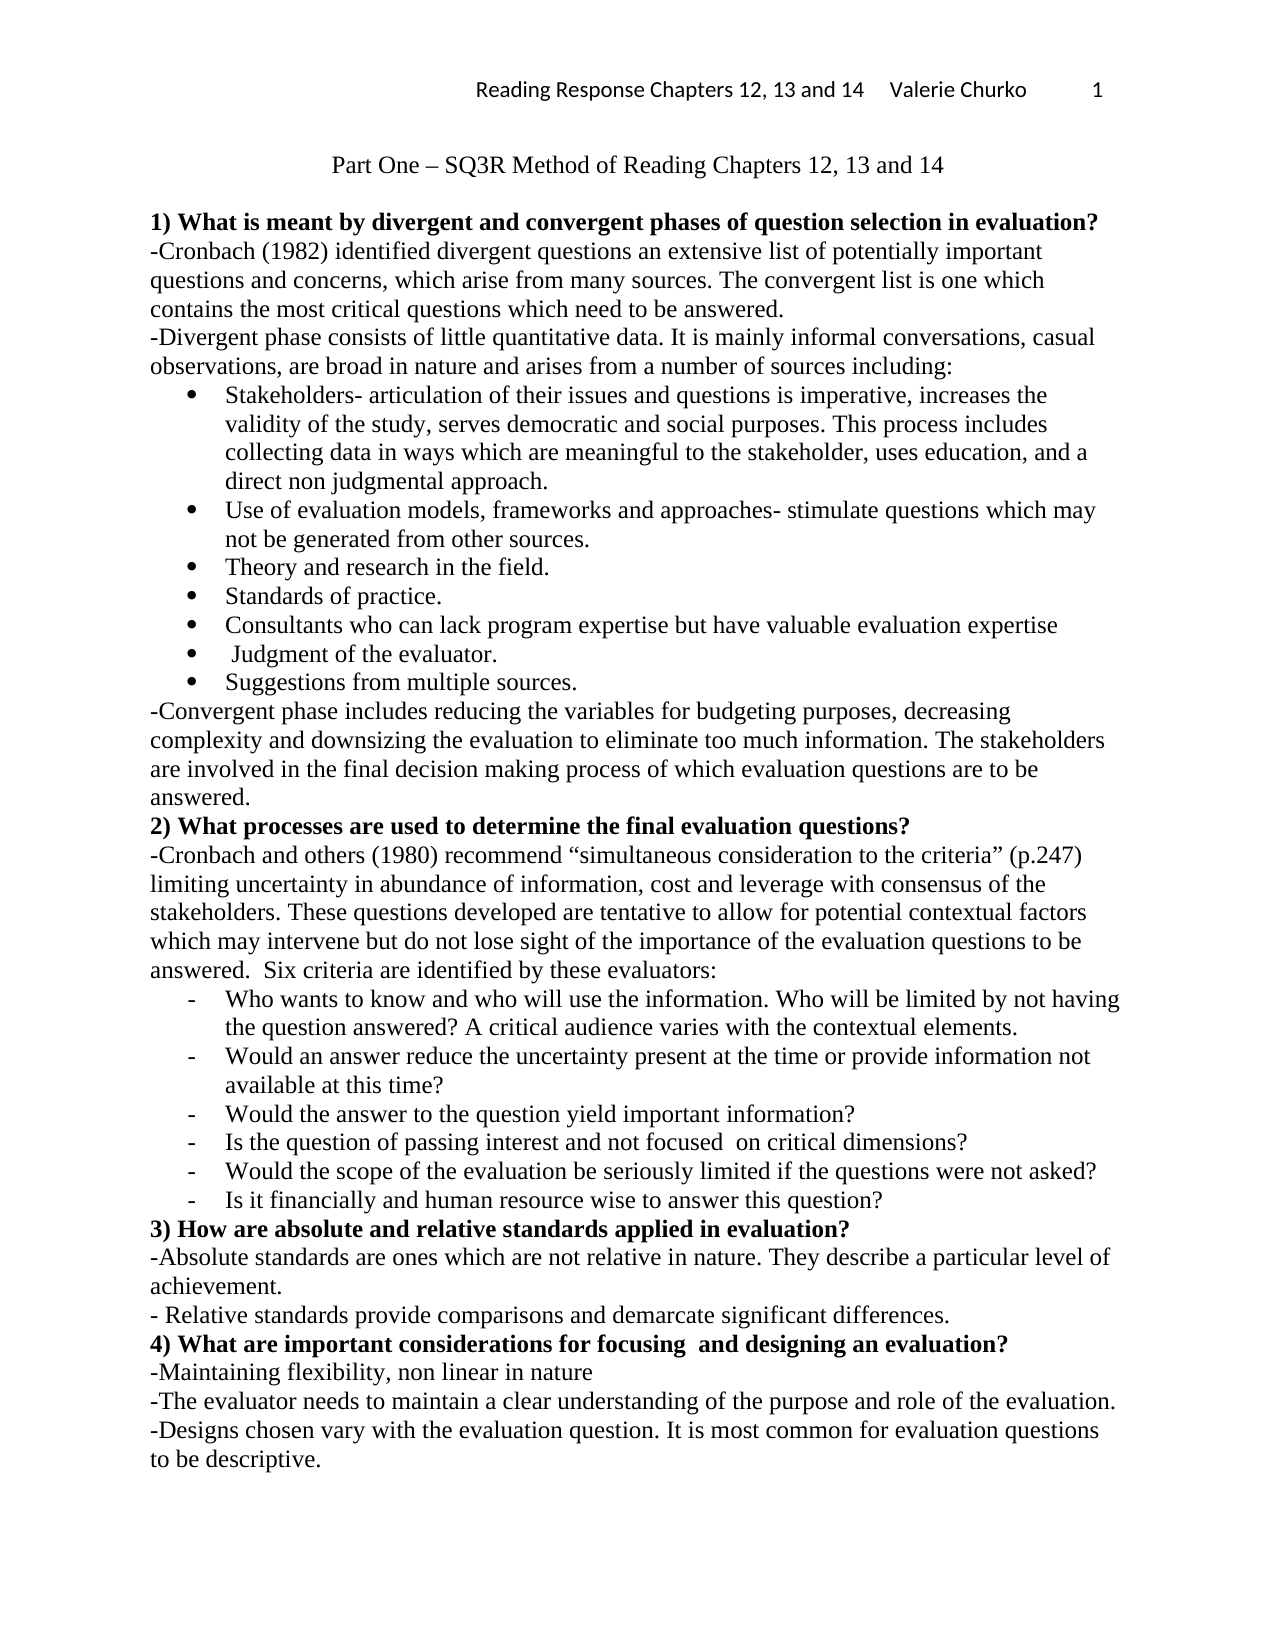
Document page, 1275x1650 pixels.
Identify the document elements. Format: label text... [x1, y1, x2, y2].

list Consultants who can lack program expertise but have valuable evaluation expertise [187, 610, 1125, 639]
text -Absolute standards are ones which are not relative in nature. They describe a particular level of achievement. [150, 1242, 1125, 1300]
text - Relative standards provide comparisons and demarcate significant differences. [150, 1300, 1125, 1329]
list Would the answer to the question yield important information? [187, 1099, 1125, 1127]
list Stakeholders- articulation of their issues and questions is imperative, increases the validity of the study, serves democratic and social purposes. This process includes collecting data in ways which are meaningful to the stakeholder, uses education, and a direct non judgmental approach. [187, 380, 1125, 495]
text 4) What are important considerations for focusing and designing an evaluation? [150, 1329, 1125, 1357]
text 3) How are absolute and relative standards applied in evaluation? [150, 1214, 1125, 1242]
list Judgment of the evaluator. [187, 639, 1125, 667]
text -Designs chosen vary with the evaluation question. It is most common for evaluation questions to be descriptive. [150, 1415, 1125, 1472]
list Suggestions from multiple sources. [187, 667, 1125, 696]
text -Convergent phase includes reducing the variables for budgeting purposes, decreasing complexity and downsizing the evaluation to eliminate too much information. The stakeholders are involved in the final decision making process of which evaluation questions are to be answered. [150, 696, 1125, 811]
list Who wants to know and who will use the information. Who will be limited by not having the question answered? A critical audience varies with the contextual elements. [187, 984, 1125, 1041]
list Theory and research in the field. [187, 552, 1125, 581]
text -Cronbach (1982) identified divergent questions an extensive list of potentially important questions and concerns, which arise from many sources. The convergent list is one which contains the most critical questions which need to be answered. [150, 236, 1125, 322]
text 1) What is meant by divergent and convergent phases of question selection in evaluation? [150, 207, 1125, 236]
text -The evaluator needs to maintain a clear understanding of the purpose and role of the evaluation. [150, 1386, 1125, 1415]
text -Maintaining flexibility, non linear in nature [150, 1357, 1125, 1386]
list Would an answer reduce the uncertainty present at the time or provide information not available at this time? [187, 1041, 1125, 1099]
list Would the scope of the evaluation be seriously limited if the questions were not asked? [187, 1156, 1125, 1185]
text 2) What processes are used to determine the final evaluation questions? [150, 811, 1125, 840]
list Standards of practice. [187, 581, 1125, 610]
list Is the question of passing interest and not focused on critical dimensions? [187, 1127, 1125, 1156]
list Is it financially and human resource wise to answer this question? [187, 1185, 1125, 1214]
text Part One – SQ3R Method of Reading Chapters 12, 13 and 14 [150, 150, 1125, 179]
text -Divergent phase consists of little quantitative data. It is mainly informal conversations, casual observations, are broad in nature and arises from a number of sources including: [150, 322, 1125, 380]
text -Cronbach and others (1980) recommend “simultaneous consideration to the criteria” (p.247) limiting uncertainty in abundance of information, cost and leverage with consensus of the stakeholders. These questions developed are tentative to allow for potential contextual factors which may intervene but do not lose sight of the importance of the evaluation questions to be answered. Six criteria are identified by these evaluators: [150, 840, 1125, 984]
list Use of evaluation models, frameworks and approaches- stimulate questions which may not be generated from other sources. [187, 495, 1125, 552]
